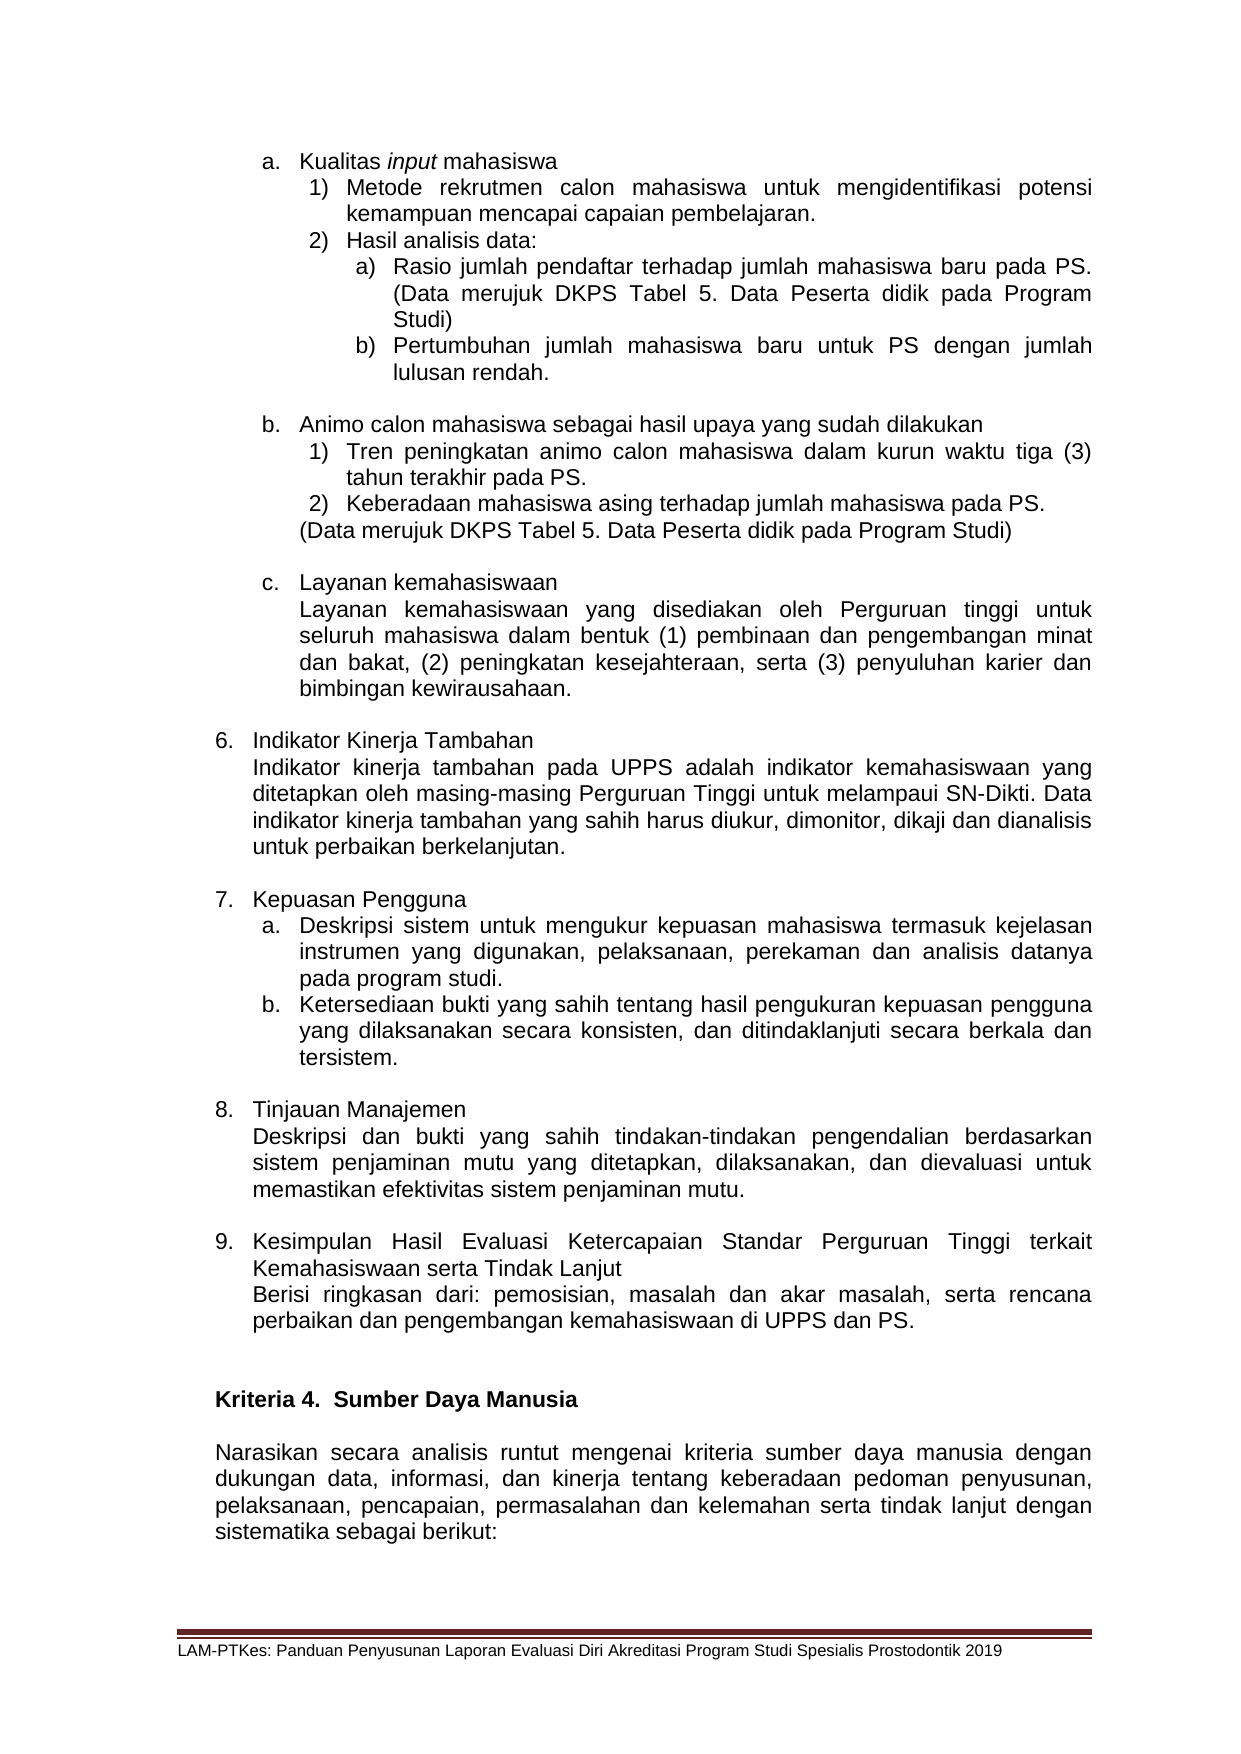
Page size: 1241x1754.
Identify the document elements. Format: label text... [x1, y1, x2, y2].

text Deskripsi dan bukti yang sahih tindakan-tindakan pengendalian berdasarkan sistem penjaminan mutu yang ditetapkan, dilaksanakan, dan dievaluasi untuk memastikan efektivitas sistem penjaminan mutu. [252, 1123, 1092, 1202]
text (Data merujuk DKPS Tabel 5. Data Peserta didik pada Program Studi) [299, 517, 1092, 543]
subtitle Kriteria 4. Sumber Daya Manusia [215, 1386, 1092, 1413]
list Kepuasan Pengguna [215, 886, 1092, 912]
list Layanan kemahasiswaan [262, 569, 1092, 596]
text Indikator kinerja tambahan pada UPPS adalah indikator kemahasiswaan yang ditetapkan oleh masing-masing Perguruan Tinggi untuk melampaui SN-Dikti. Data indikator kinerja tambahan yang sahih harus diukur, dimonitor, dikaji dan dianalisis untuk perbaikan berkelanjutan. [252, 754, 1092, 859]
list Deskripsi sistem untuk mengukur kepuasan mahasiswa termasuk kejelasan instrumen yang digunakan, pelaksanaan, perekaman dan analisis datanya pada program studi. [262, 912, 1092, 991]
list Rasio jumlah pendaftar terhadap jumlah mahasiswa baru pada PS. (Data merujuk DKPS Tabel 5. Data Peserta didik pada Program Studi) [355, 253, 1092, 332]
list Metode rekrutmen calon mahasiswa untuk mengidentifikasi potensi kemampuan mencapai capaian pembelajaran. [308, 174, 1092, 227]
list Kualitas input mahasiswa [262, 148, 1092, 174]
list Kesimpulan Hasil Evaluasi Ketercapaian Standar Perguruan Tinggi terkait Kemahasiswaan serta Tindak Lanjut [215, 1228, 1092, 1281]
list Hasil analisis data: [308, 227, 1092, 253]
list Tren peningkatan animo calon mahasiswa dalam kurun waktu tiga (3) tahun terakhir pada PS. [308, 438, 1092, 490]
list Indikator Kinerja Tambahan [215, 727, 1092, 754]
list Keberadaan mahasiswa asing terhadap jumlah mahasiswa pada PS. [308, 490, 1092, 517]
text Narasikan secara analisis runtut mengenai kriteria sumber daya manusia dengan dukungan data, informasi, dan kinerja tentang keberadaan pedoman penyusunan, pelaksanaan, pencapaian, permasalahan dan kelemahan serta tindak lanjut dengan sistematika sebagai berikut: [215, 1439, 1092, 1544]
list Tinjauan Manajemen [215, 1096, 1092, 1123]
text Layanan kemahasiswaan yang disediakan oleh Perguruan tinggi untuk seluruh mahasiswa dalam bentuk (1) pembinaan dan pengembangan minat dan bakat, (2) peningkatan kesejahteraan, serta (3) penyuluhan karier dan bimbingan kewirausahaan. [299, 596, 1092, 701]
list Ketersediaan bukti yang sahih tentang hasil pengukuran kepuasan pengguna yang dilaksanakan secara konsisten, dan ditindaklanjuti secara berkala dan tersistem. [262, 991, 1092, 1070]
text Berisi ringkasan dari: pemosisian, masalah dan akar masalah, serta rencana perbaikan dan pengembangan kemahasiswaan di UPPS dan PS. [252, 1281, 1092, 1334]
list Pertumbuhan jumlah mahasiswa baru untuk PS dengan jumlah lulusan rendah. [355, 332, 1092, 385]
list Animo calon mahasiswa sebagai hasil upaya yang sudah dilakukan [262, 411, 1092, 438]
